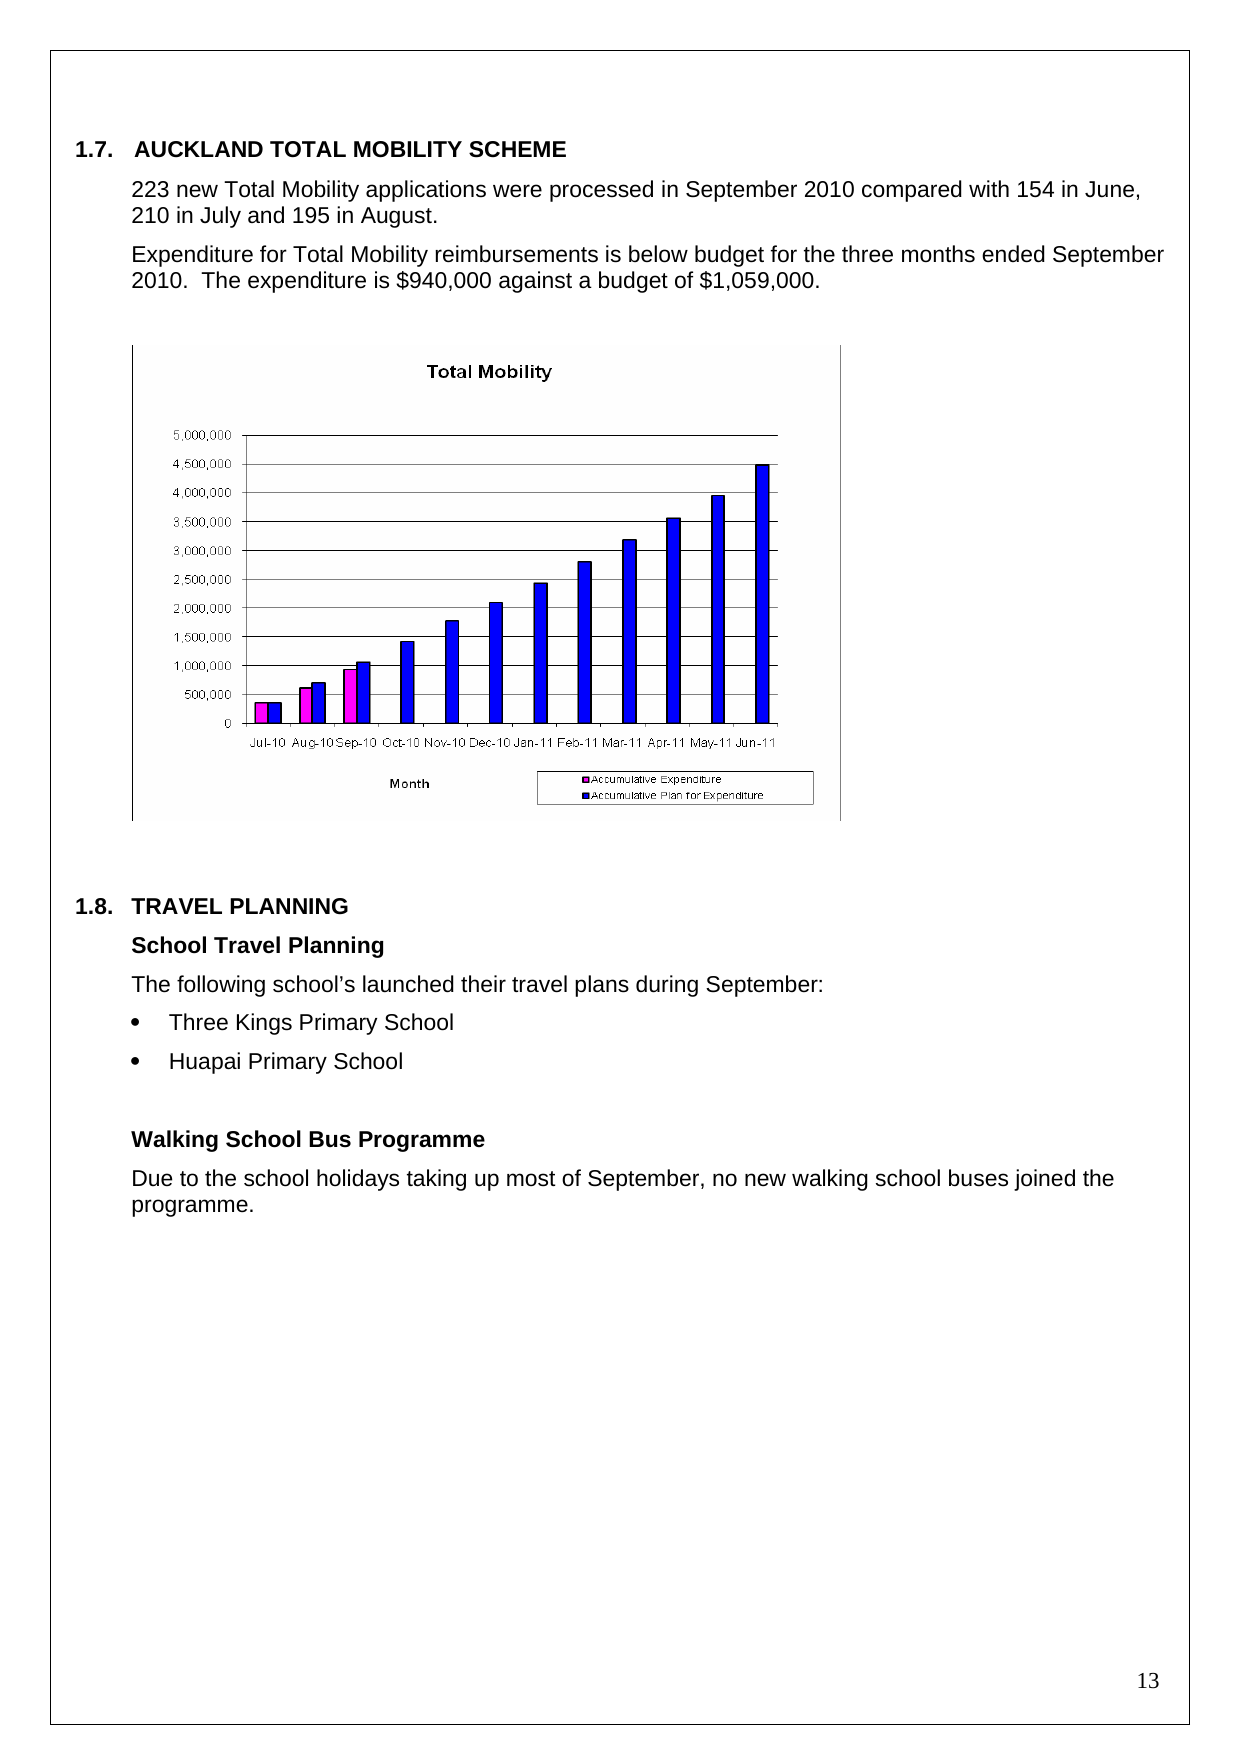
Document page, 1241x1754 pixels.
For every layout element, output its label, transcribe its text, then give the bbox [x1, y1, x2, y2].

list Huapai Primary School [131, 1048, 1178, 1074]
text 223 new Total Mobility applications were processed in September 2010 compared with 154 in June, 210 in July and 195 in August. [131, 176, 1166, 228]
text Walking School Bus Programme [131, 1126, 1178, 1152]
list TRAVEL PLANNING School Travel Planning [75, 893, 385, 958]
text 13 [64, 1667, 1159, 1693]
text The following school’s launched their travel plans during September: [131, 971, 1178, 997]
picture [131, 345, 841, 821]
subtitle AUCKLAND TOTAL MOBILITY SCHEME [75, 136, 1178, 163]
text Due to the school holidays taking up most of September, no new walking school buses joined the programme. [131, 1164, 1166, 1217]
list Three Kings Primary School [131, 1009, 1178, 1036]
text Expenditure for Total Mobility reimbursements is below budget for the three months ended September 2010. The expenditure is $940,000 against a budget of $1,059,000. [131, 241, 1166, 293]
